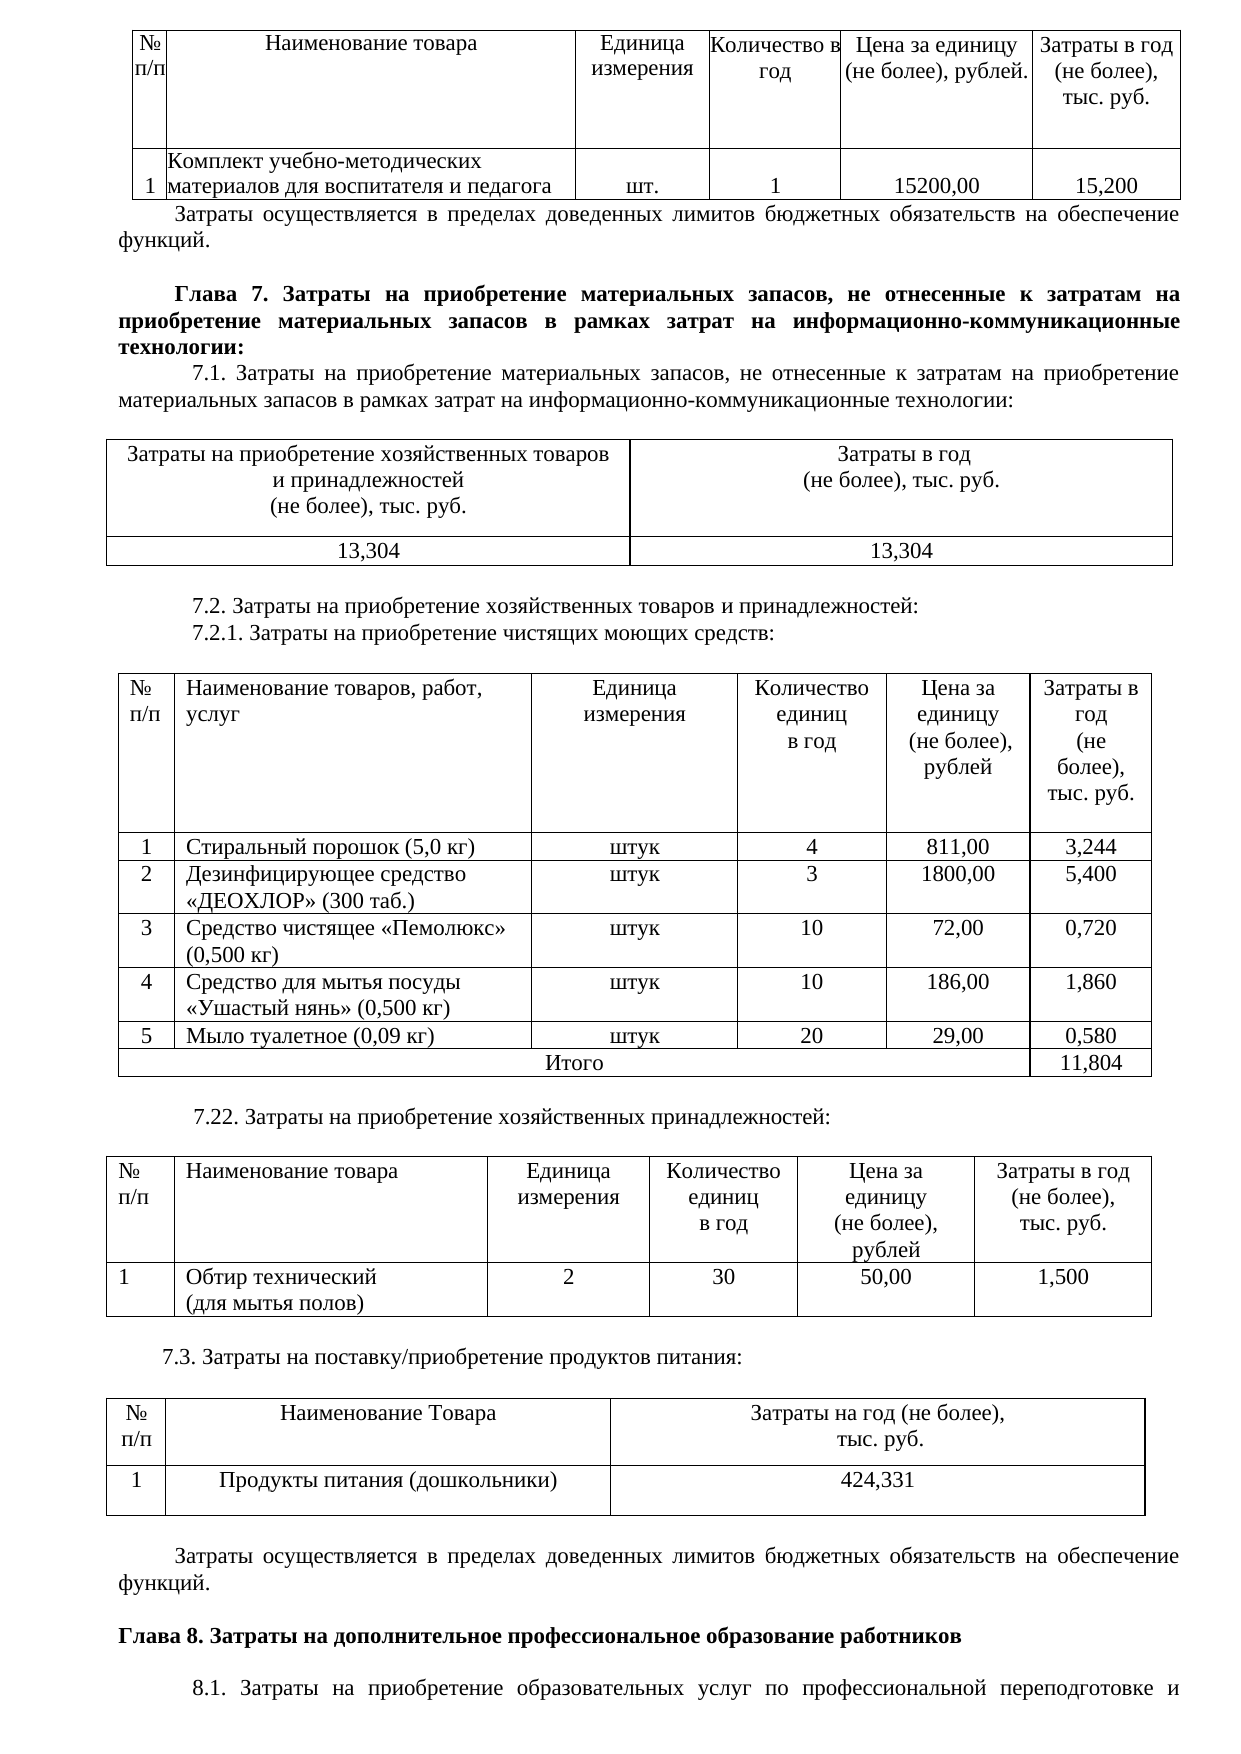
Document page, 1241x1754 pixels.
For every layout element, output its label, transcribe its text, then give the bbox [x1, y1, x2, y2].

table_cell Итого [119, 1049, 1029, 1076]
text 7.1. Затраты на приобретение материальных запасов, не отнесенные к затратам на приобретение материальных запасов в рамках затрат на информационно-коммуникационные технологии: [118, 359, 1181, 412]
table_cell 811,00 [887, 833, 1029, 859]
table_header Единица измерения [532, 674, 737, 832]
text Глава 8. Затраты на дополнительное профессиональное образование работников [118, 1622, 1181, 1648]
table_cell Комплект учебно-методических материалов для воспитателя и педагога [167, 149, 575, 199]
table_cell штук [532, 914, 737, 967]
table_cell 424,331 [611, 1466, 1144, 1515]
table_cell 13,304 [107, 537, 629, 565]
table_cell 1 [710, 149, 840, 199]
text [118, 1674, 1181, 1701]
table_cell 1 [107, 1263, 174, 1316]
table_header Цена за единицу (не более), рублей [798, 1157, 974, 1262]
text 7.3. Затраты на поставку/приобретение продуктов питания: [118, 1343, 1181, 1369]
table_header Количество единиц в год [650, 1157, 797, 1262]
table_cell 4 [738, 833, 886, 859]
table_cell 15200,00 [841, 149, 1032, 199]
table_header Наименование товара [167, 31, 575, 148]
table_cell 3 [738, 861, 886, 913]
table_cell 50,00 [798, 1263, 974, 1316]
table_header Затраты в год (не более), тыс. руб. [1033, 31, 1180, 148]
table_cell 5 [119, 1022, 174, 1048]
table_header Затраты в год (не более), тыс. руб. [1031, 674, 1151, 832]
table_header № п/п [133, 31, 166, 148]
table_header Единица измерения [576, 31, 709, 148]
table_cell 11,804 [1031, 1049, 1151, 1076]
table_cell 1,860 [1031, 968, 1151, 1021]
table_cell 15,200 [1033, 149, 1180, 199]
table_header Затраты в год (не более), тыс. руб. [975, 1157, 1151, 1262]
table_cell 3,244 [1031, 833, 1151, 859]
table_cell шт. [576, 149, 709, 199]
table_cell 72,00 [887, 914, 1029, 967]
table_cell 1 [119, 833, 174, 859]
table_header Затраты на год (не более), тыс. руб. [611, 1399, 1144, 1465]
table_cell 30 [650, 1263, 797, 1316]
table_cell 1,500 [975, 1263, 1151, 1316]
table_cell 1800,00 [887, 861, 1029, 913]
table_cell 5,400 [1031, 861, 1151, 913]
text 7.2.1. Затраты на приобретение чистящих моющих средств: [118, 618, 1181, 645]
table_header Цена за единицу (не более), рублей. [841, 31, 1032, 148]
table_cell 2 [119, 861, 174, 913]
text Затраты осуществляется в пределах доведенных лимитов бюджетных обязательств на обеспечение функций. [118, 1543, 1181, 1595]
table_cell 10 [738, 914, 886, 967]
table_header Количество в год [710, 31, 840, 148]
table_cell Средство чистящее «Пемолюкс» (0,500 кг) [175, 914, 531, 967]
table_header № п/п [107, 1399, 165, 1465]
table_header Единица измерения [488, 1157, 649, 1262]
table_cell Мыло туалетное (0,09 кг) [175, 1022, 531, 1048]
table_cell штук [532, 861, 737, 913]
table_header Затраты на приобретение хозяйственных товаров и принадлежностей (не более), тыс. руб. [107, 440, 629, 536]
table_cell Продукты питания (дошкольники) [166, 1466, 610, 1515]
text Затраты осуществляется в пределах доведенных лимитов бюджетных обязательств на обеспечение функций. [118, 200, 1181, 252]
table_cell Стиральный порошок (5,0 кг) [175, 833, 531, 859]
table_header Количество единиц в год [738, 674, 886, 832]
table_header Цена за единицу (не более), рублей [887, 674, 1029, 832]
table_cell 2 [488, 1263, 649, 1316]
table_cell штук [532, 1022, 737, 1048]
table_cell 0,580 [1031, 1022, 1151, 1048]
table_cell 13,304 [631, 537, 1172, 565]
table_cell 4 [119, 968, 174, 1021]
table_cell Средство для мытья посуды «Ушастый нянь» (0,500 кг) [175, 968, 531, 1021]
table_header № п/п [107, 1157, 174, 1262]
table_header Затраты в год (не более), тыс. руб. [631, 440, 1172, 536]
table_cell 186,00 [887, 968, 1029, 1021]
table_cell 0,720 [1031, 914, 1151, 967]
table_header № п/п [119, 674, 174, 832]
table_cell Обтир технический (для мытья полов) [175, 1263, 487, 1316]
text 7.22. Затраты на приобретение хозяйственных принадлежностей: [118, 1103, 1181, 1129]
table_cell 10 [738, 968, 886, 1021]
table_cell 29,00 [887, 1022, 1029, 1048]
text 7.2. Затраты на приобретение хозяйственных товаров и принадлежностей: [118, 592, 1181, 618]
table_cell Дезинфицирующее средство «ДЕОХЛОР» (300 таб.) [175, 861, 531, 913]
table_header Наименование товаров, работ, услуг [175, 674, 531, 832]
text Глава 7. Затраты на приобретение материальных запасов, не отнесенные к затратам на приобретение материальных запасов в рамках затрат на информационно-коммуникационные технологии: [118, 280, 1181, 359]
table_cell штук [532, 968, 737, 1021]
table_cell 1 [107, 1466, 165, 1515]
table_cell 3 [119, 914, 174, 967]
table_header Наименование Товара [166, 1399, 610, 1465]
table_cell 20 [738, 1022, 886, 1048]
table_cell 1 [133, 149, 166, 199]
table_header Наименование товара [175, 1157, 487, 1262]
table_cell штук [532, 833, 737, 859]
